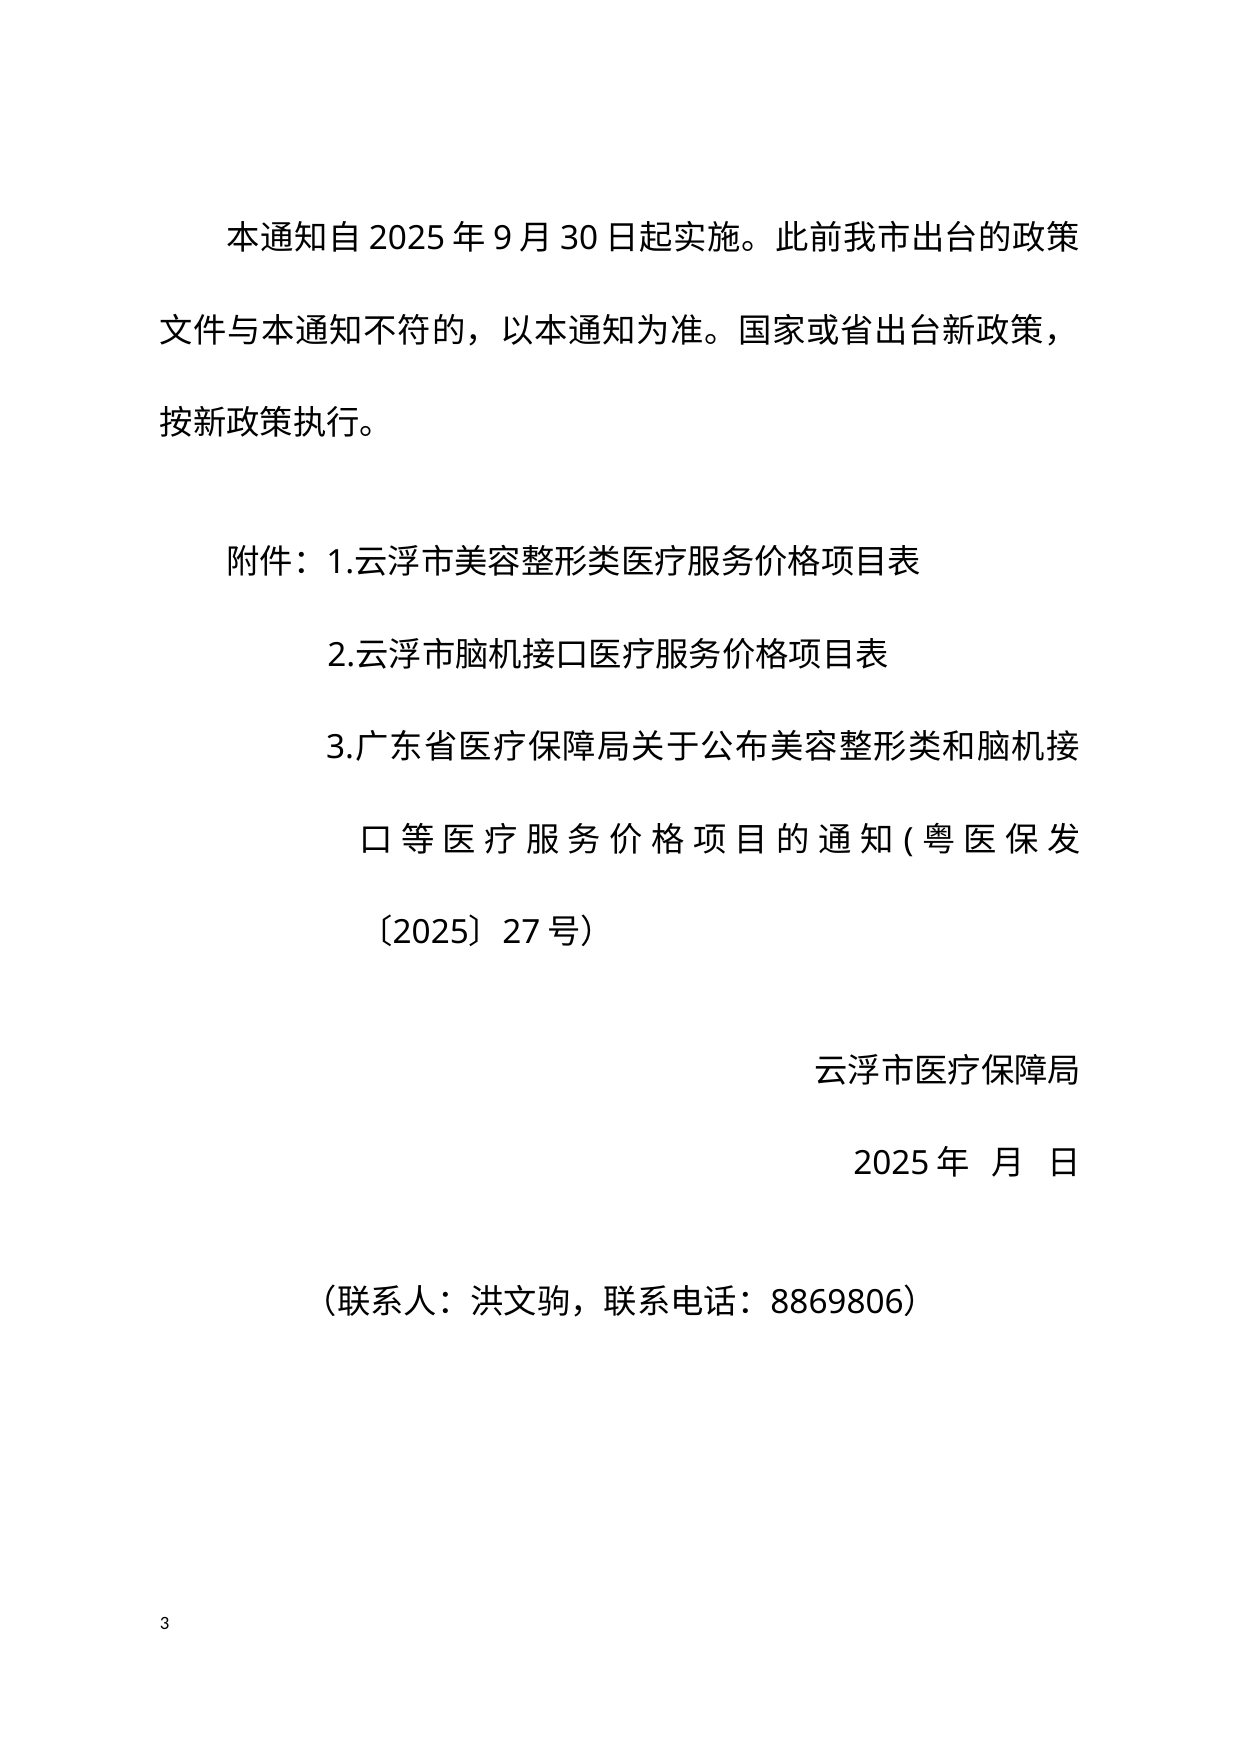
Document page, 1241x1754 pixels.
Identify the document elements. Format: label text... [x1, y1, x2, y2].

text 附件：1.云浮市美容整形类医疗服务价格项目表 [159, 513, 1081, 605]
text 3.广东省医疗保障局关于公布美容整形类和脑机接口等医疗服务价格项目的通知(粤医保发〔2025〕27号） [326, 698, 1081, 975]
text （联系人：洪文驹，联系电话：8869806） [159, 1253, 1081, 1345]
text 本通知自2025年9月30日起实施。此前我市出台的政策文件与本通知不符的，以本通知为准。国家或省出台新政策，按新政策执行。 [159, 189, 1081, 467]
text 2.云浮市脑机接口医疗服务价格项目表 [159, 605, 1081, 698]
text 云浮市医疗保障局2025年 月 日 [159, 1022, 1081, 1207]
